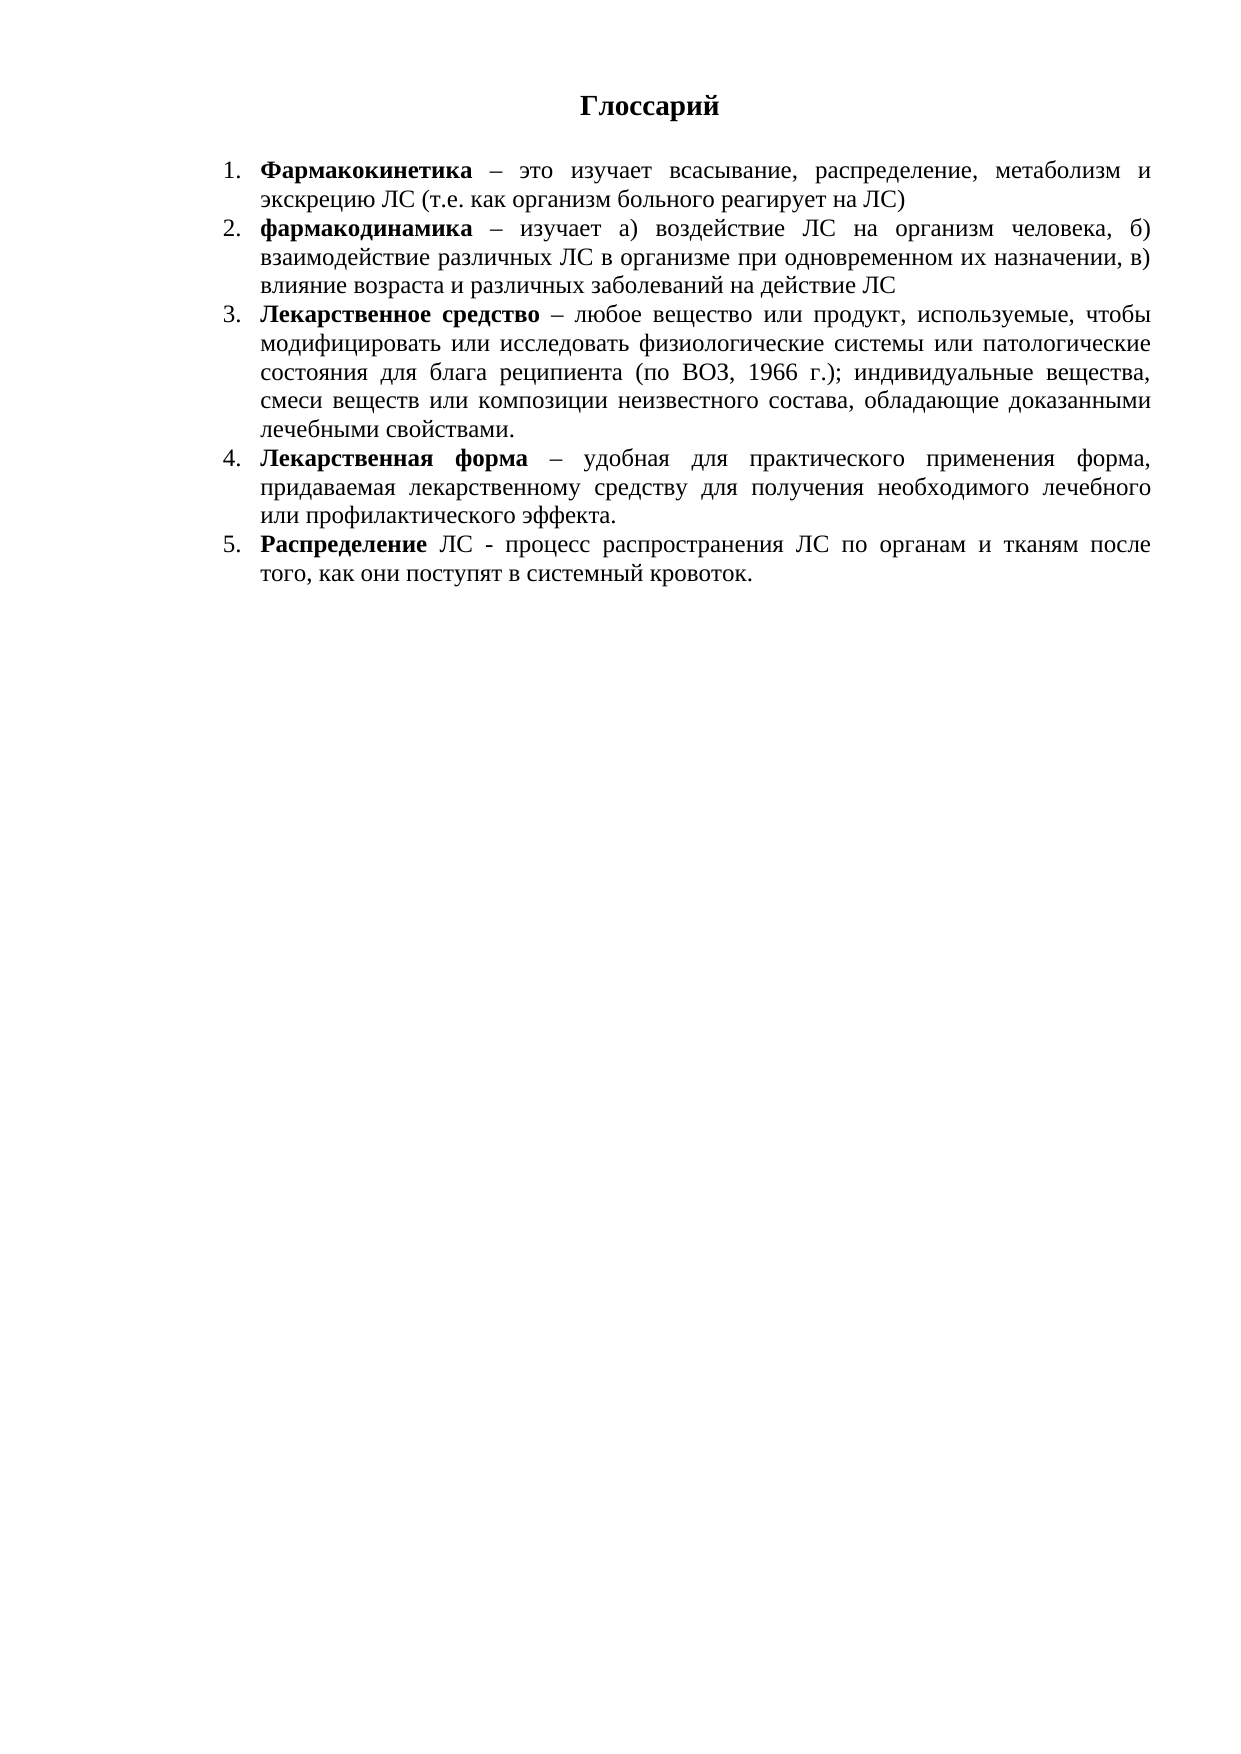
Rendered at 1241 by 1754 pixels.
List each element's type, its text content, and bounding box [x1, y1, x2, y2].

list Фармакокинетика – это изучает всасывание, распределение, метаболизм и экскрецию ЛС (т.е. как организм больного реагирует на ЛС) [223, 156, 1152, 213]
list Лекарственное средство – любое вещество или продукт, используемые, чтобы модифицировать или исследовать физиологические системы или патологические состояния для блага реципиента (по ВОЗ, 1966 г.); индивидуальные вещества, смеси веществ или композиции неизвестного состава, обладающие доказанными лечебными свойствами. [223, 299, 1152, 443]
list фармакодинамика – изучает а) воздействие ЛС на организм человека, б) взаимодействие различных ЛС в организме при одновременном их назначении, в) влияние возраста и различных заболеваний на действие ЛС [223, 213, 1152, 299]
list Лекарственная форма – удобная для практического применения форма, придаваемая лекарственному средству для получения необходимого лечебного или профилактического эффекта. [223, 443, 1152, 529]
text Глоссарий [148, 88, 1152, 122]
list Распределение ЛС - процесс распространения ЛС по органам и тканям после того, как они поступят в системный кровоток. [223, 529, 1152, 587]
